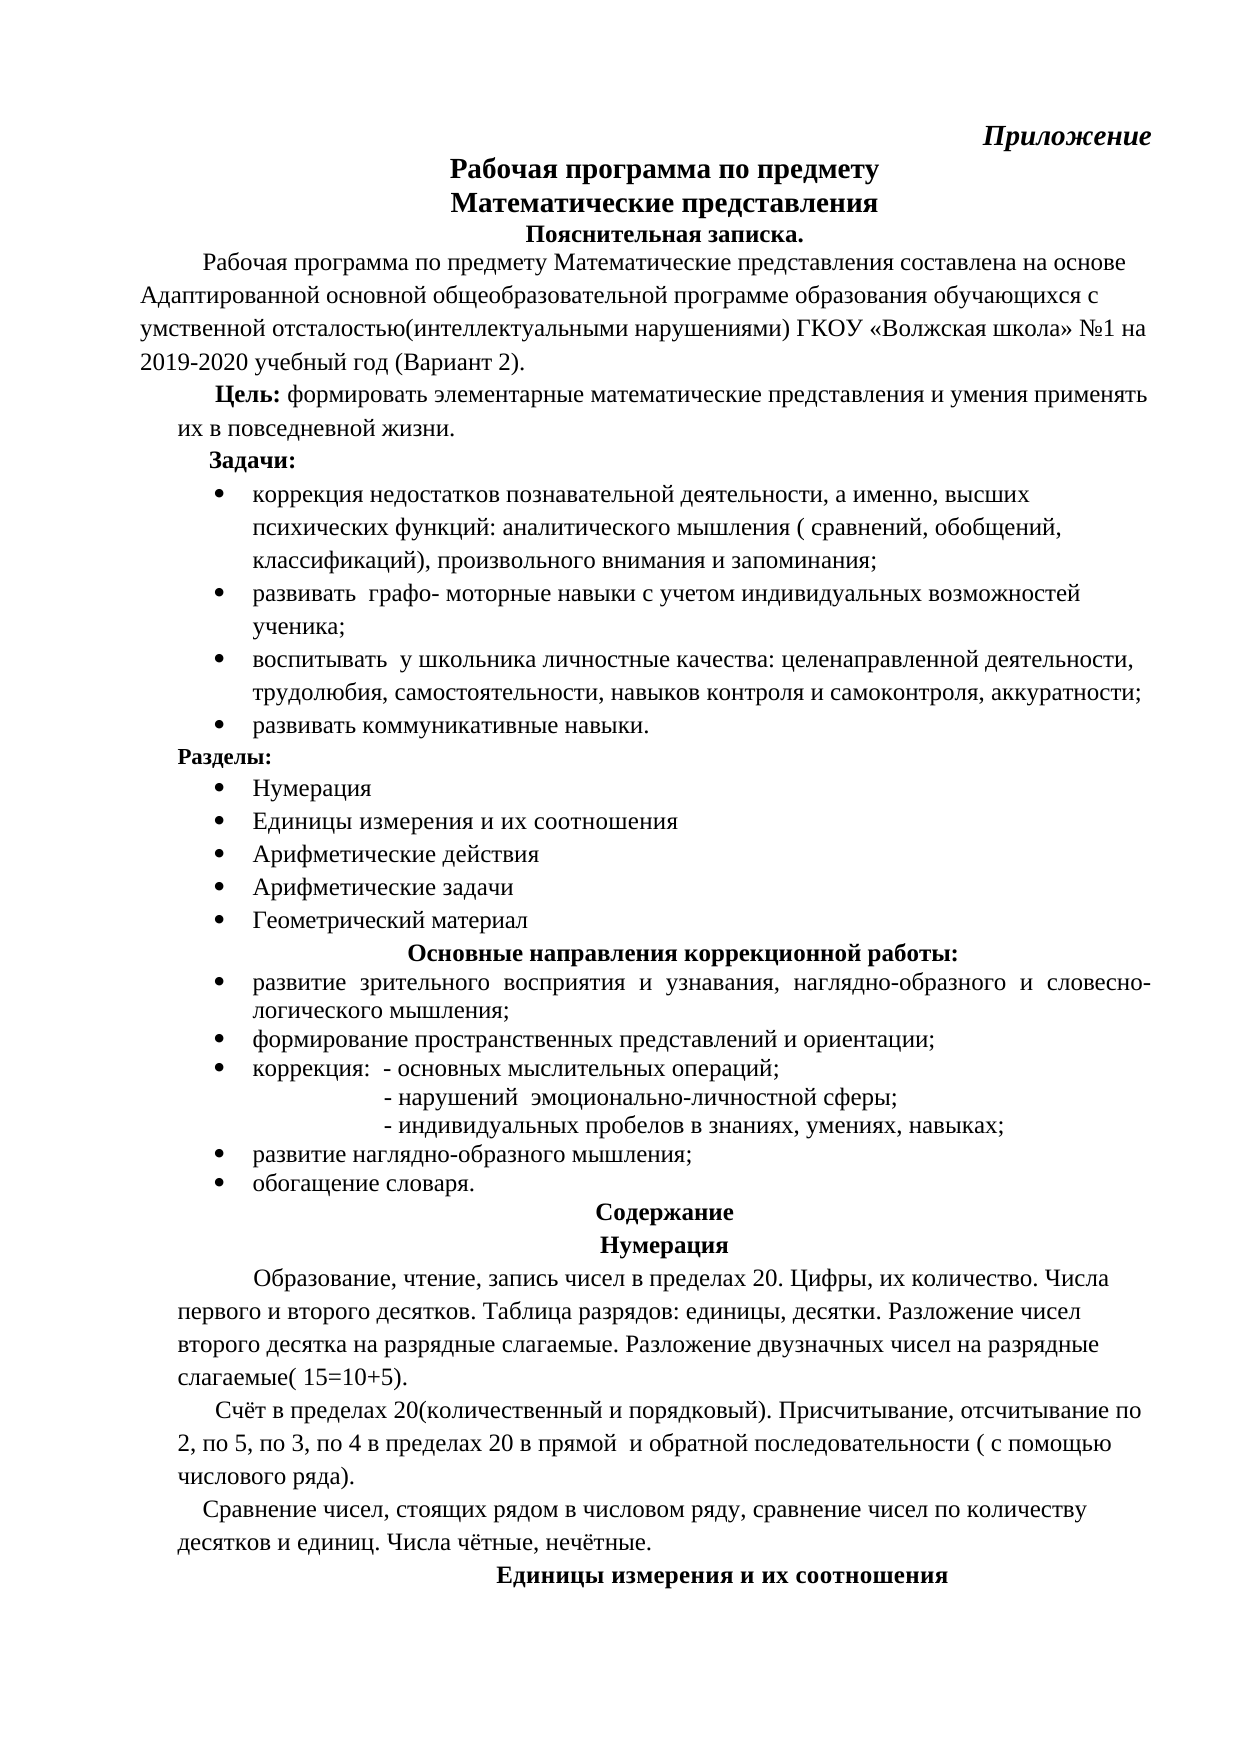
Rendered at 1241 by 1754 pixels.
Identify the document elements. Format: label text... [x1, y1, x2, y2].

text Единицы измерения и их соотношения [177, 1560, 1152, 1589]
list развитие наглядно-образного мышления; [215, 1139, 1152, 1168]
text Сравнение чисел, стоящих рядом в числовом ряду, сравнение чисел по количеству десятков и единиц. Числа чётные, нечётные. [177, 1494, 1152, 1556]
list коррекция недостатков познавательной деятельности, а именно, высших психических функций: аналитического мышления ( сравнений, обобщений, классификаций), произвольного внимания и запоминания; [215, 479, 1152, 573]
text Адаптированной основной общеобразовательной программе образования обучающихся с [140, 281, 1152, 309]
text - нарушений эмоционально-личностной сферы; [215, 1082, 1152, 1111]
text Рабочая программа по предмету [177, 152, 1152, 185]
text Разделы: [177, 743, 1152, 769]
text Содержание [177, 1197, 1152, 1226]
text Математические представления [177, 185, 1152, 219]
text Пояснительная записка. [177, 219, 1152, 247]
list обогащение словаря. [215, 1168, 1152, 1197]
text умственной отсталостью(интеллектуальными нарушениями) ГКОУ «Волжская школа» №1 на [140, 313, 1152, 342]
text Образование, чтение, запись чисел в пределах 20. Цифры, их количество. Числа первого и второго десятков. Таблица разрядов: единицы, десятки. Разложение чисел второго десятка на разрядные слагаемые. Разложение двузначных чисел на разрядные слагаемые( 15=10+5). [177, 1263, 1152, 1391]
list формирование пространственных представлений и ориентации; [215, 1024, 1152, 1053]
text Счёт в пределах 20(количественный и порядковый). Присчитывание, отсчитывание по 2, по 5, по 3, по 4 в пределах 20 в прямой и обратной последовательности ( с помощью числового ряда). [177, 1395, 1152, 1490]
list Нумерация [215, 773, 1152, 802]
text Рабочая программа по предмету Математические представления составлена на основе [177, 247, 1152, 276]
list Арифметические задачи [215, 872, 1152, 901]
list Геометрический материал [215, 905, 1152, 934]
text Цель: формировать элементарные математические представления и умения применять их в повседневной жизни. [177, 379, 1152, 441]
text Приложение [177, 118, 1152, 152]
text Нумерация [177, 1230, 1152, 1259]
text Основные направления коррекционной работы: [215, 938, 1152, 967]
text Задачи: [177, 446, 1152, 474]
list развитие зрительного восприятия и узнавания, наглядно-образного и словесно-логического мышления; [215, 967, 1152, 1024]
list развивать коммуникативные навыки. [215, 710, 1152, 738]
list развивать графо- моторные навыки с учетом индивидуальных возможностей ученика; [215, 578, 1152, 639]
text 2019-2020 учебный год (Вариант 2). [140, 347, 1152, 375]
list коррекция: - основных мыслительных операций; [215, 1053, 1152, 1082]
list Арифметические действия [215, 839, 1152, 868]
text - индивидуальных пробелов в знаниях, умениях, навыках; [215, 1111, 1152, 1139]
list Единицы измерения и их соотношения [215, 806, 1152, 835]
list воспитывать у школьника личностные качества: целенаправленной деятельности, трудолюбия, самостоятельности, навыков контроля и самоконтроля, аккуратности; [215, 644, 1152, 706]
